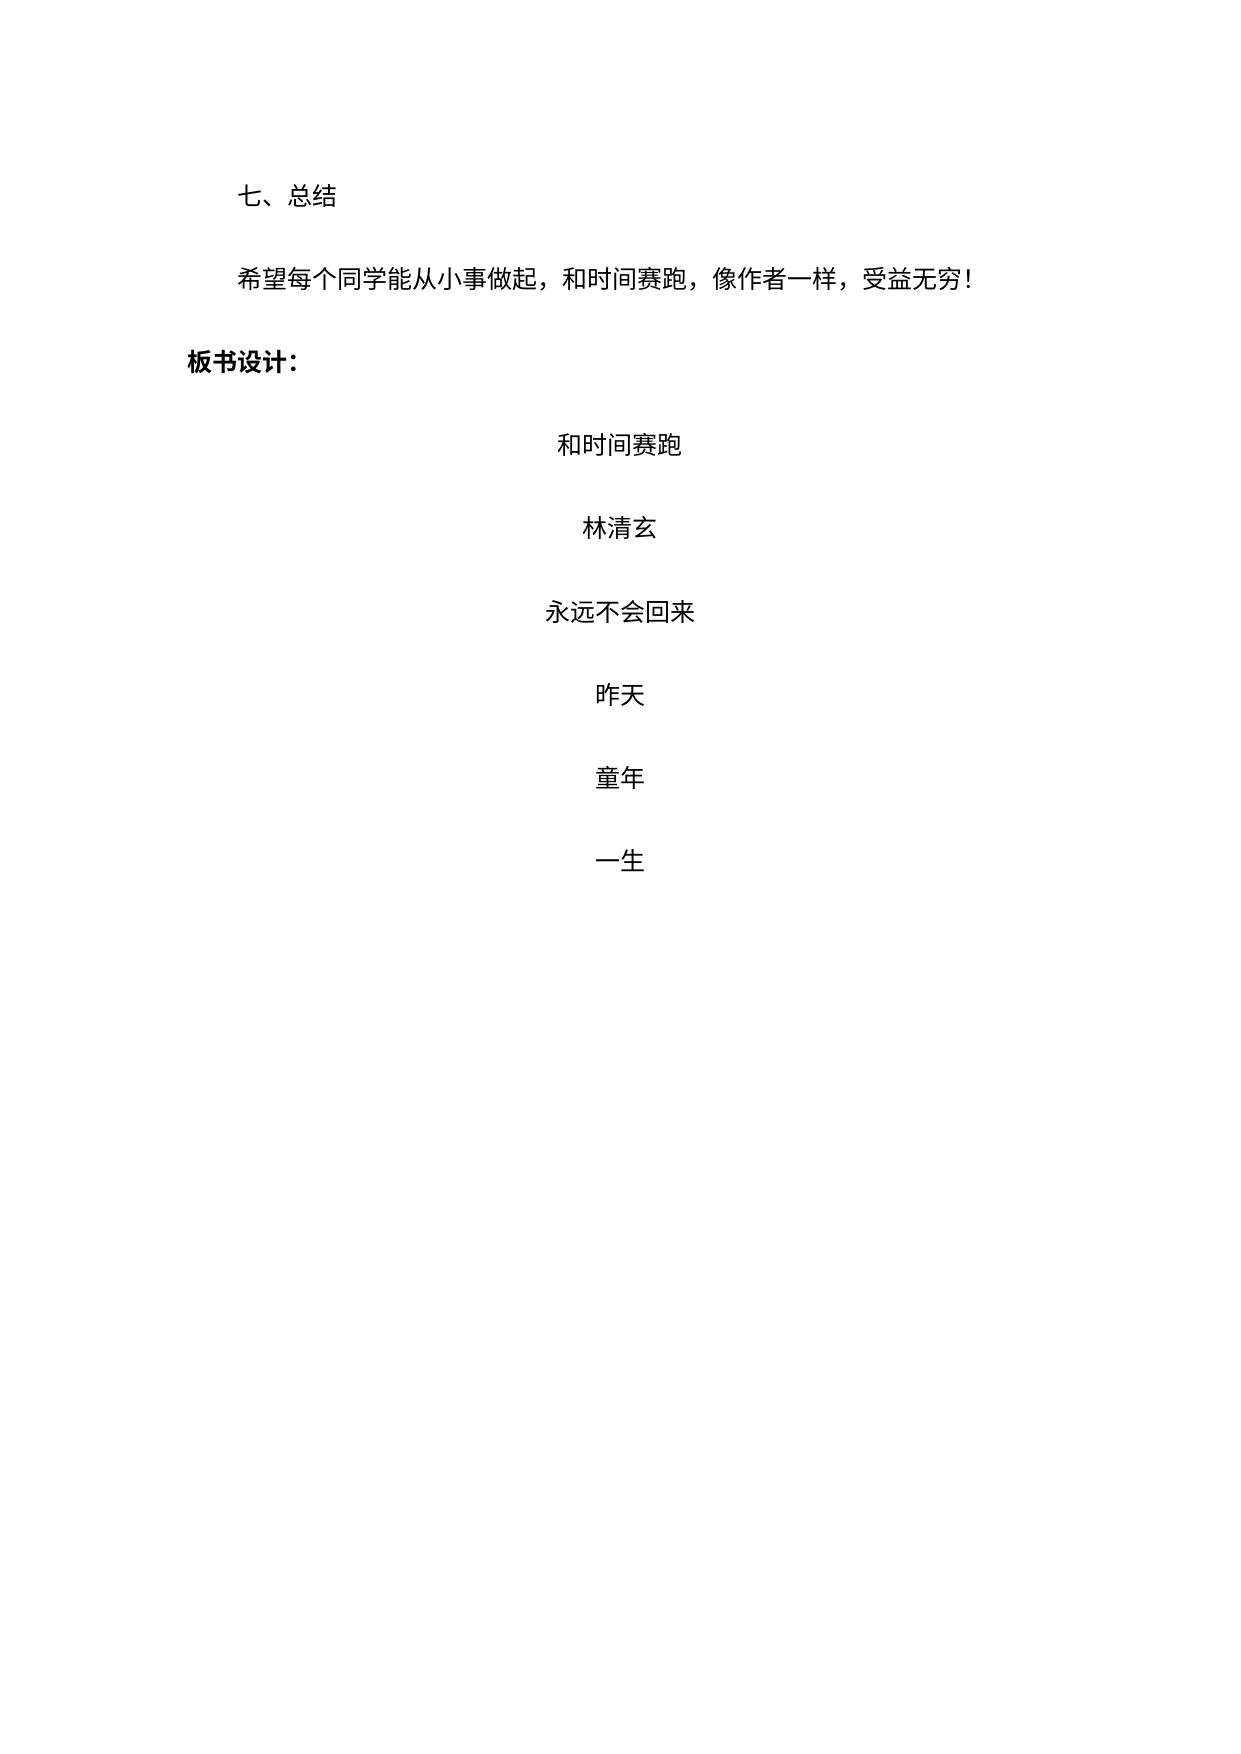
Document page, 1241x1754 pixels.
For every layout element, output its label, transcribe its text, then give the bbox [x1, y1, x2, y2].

list 一生 [187, 827, 1053, 892]
list 七、总结 [187, 162, 1053, 227]
list 昨天 [187, 661, 1053, 726]
list 希望每个同学能从小事做起，和时间赛跑，像作者一样，受益无穷！ [187, 245, 1053, 310]
list 童年 [187, 744, 1053, 809]
list 林清玄 [187, 494, 1053, 559]
list 和时间赛跑 [187, 411, 1053, 476]
list 永远不会回来 [187, 578, 1053, 643]
list 板书设计： [187, 328, 1053, 393]
